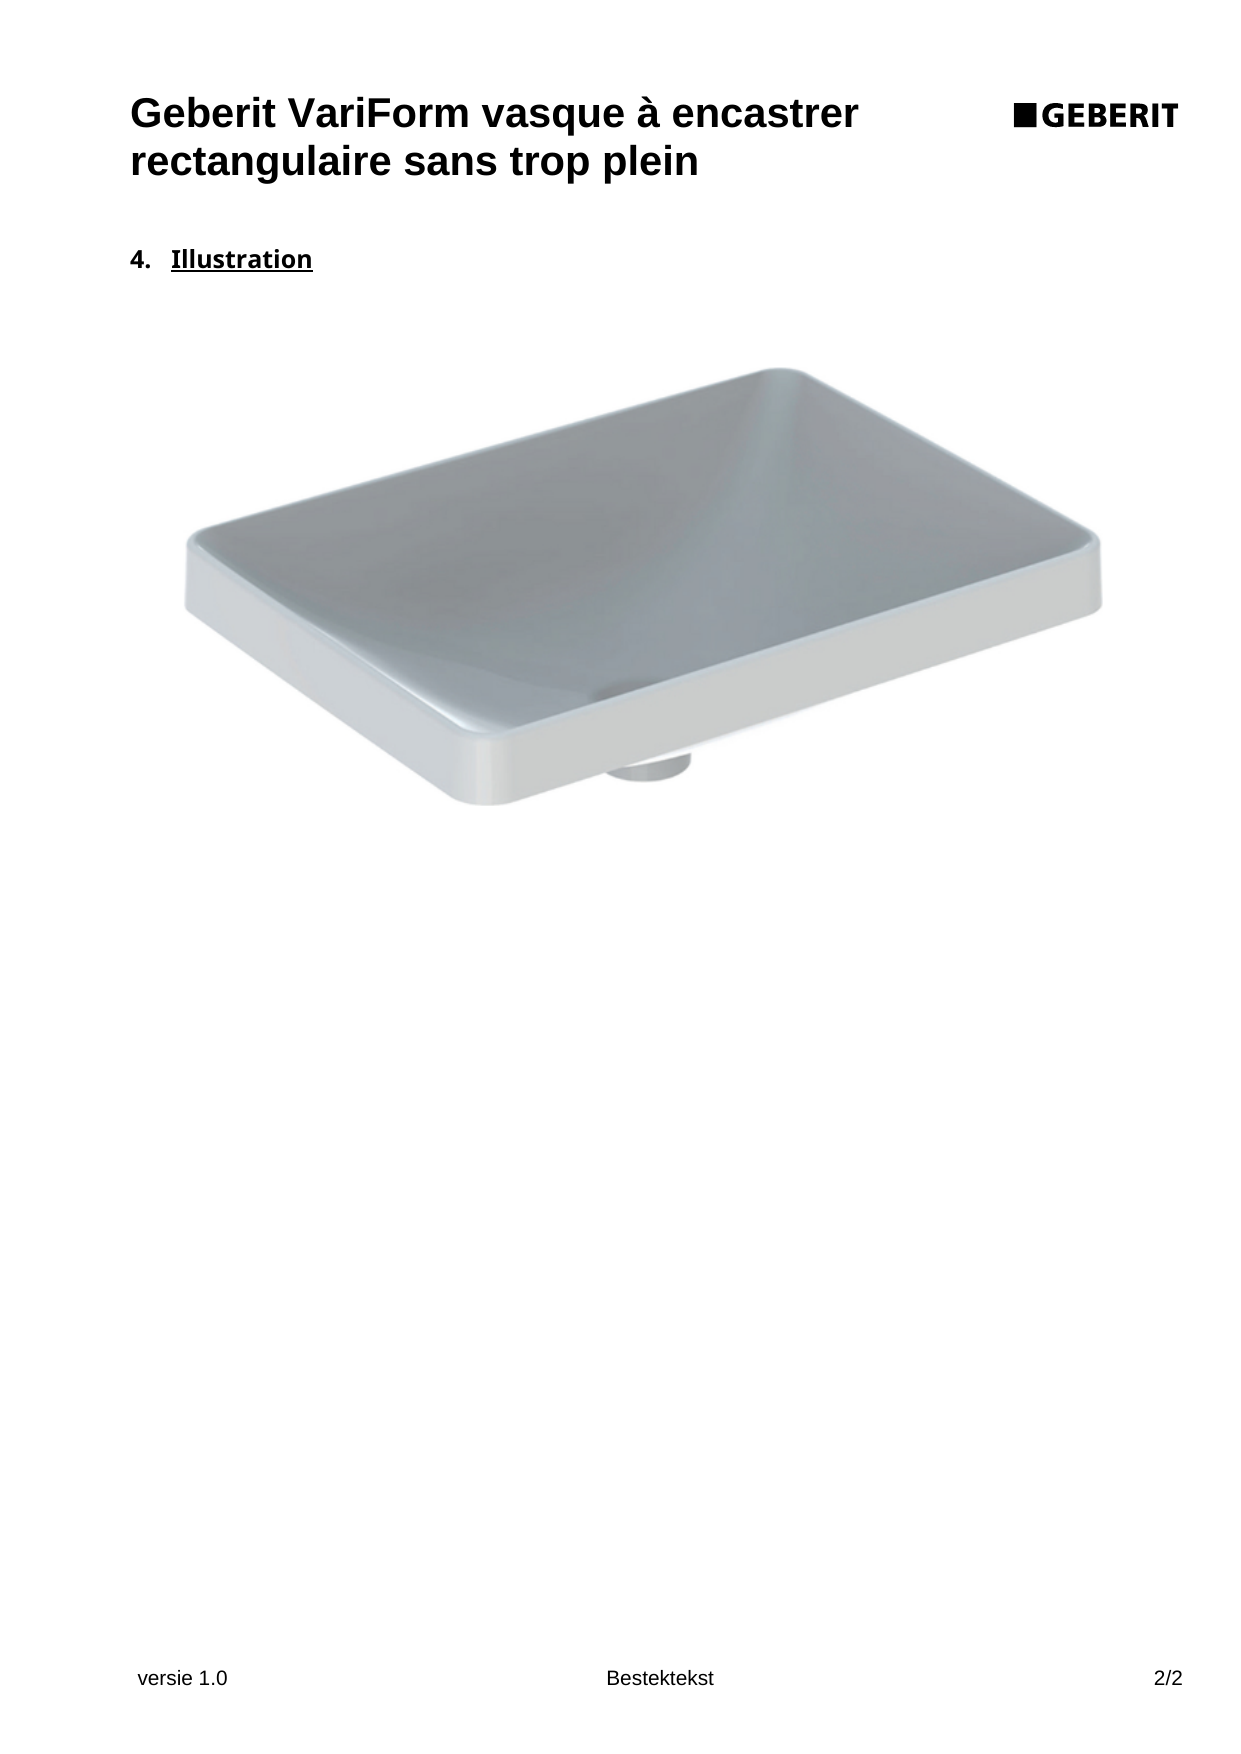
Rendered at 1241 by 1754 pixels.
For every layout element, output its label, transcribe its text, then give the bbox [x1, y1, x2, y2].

picture [1013, 102, 1179, 128]
subtitle Illustration [130, 241, 1110, 275]
picture [129, 357, 1111, 814]
